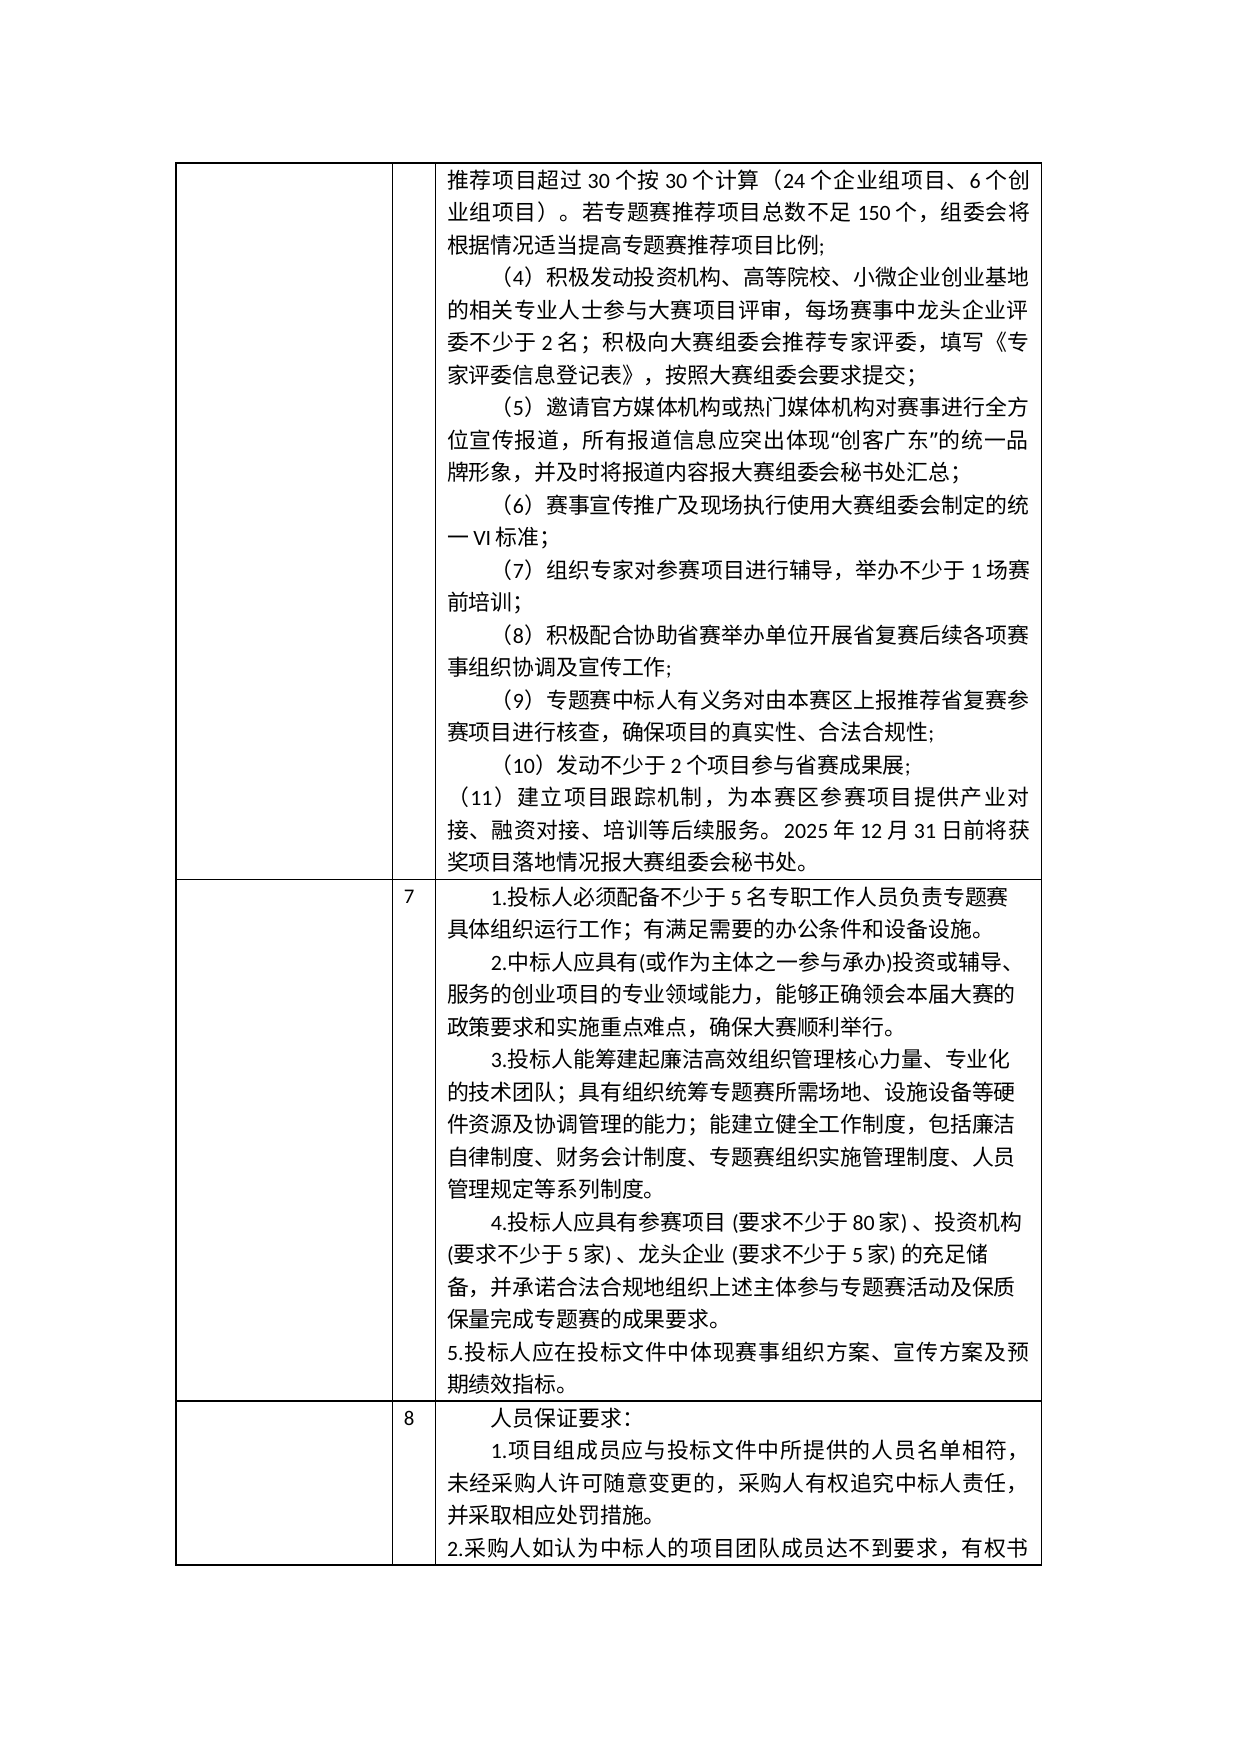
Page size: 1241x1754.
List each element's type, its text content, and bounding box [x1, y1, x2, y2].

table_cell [436, 164, 1041, 878]
table_cell 6 [393, 164, 435, 878]
table_cell 1.投标人必须配备不少于5名专职工作人员负责专题赛具体组织运行工作；有满足需要的办公条件和设备设施。 2.中标人应具有(或作为主体之一参与承办)投资或辅导、服务的创业项目的专业领域能力，能够正确领会本届大赛的政策要求和实施重点难点，确保大赛顺利举行。 3.投标人能筹建起廉洁高效组织管理核心力量、专业化的技术团队；具有组织统筹专题赛所需场地、设施设备等硬件资源及协调管理的能力；能建立健全工作制度，包括廉洁自律制度、财务会计制度、专题赛组织实施管理制度、人员管理规定等系列制度。 4.投标人应具有参赛项目 (要求不少于80家) 、投资机构 (要求不少于5家) 、龙头企业 (要求不少于5家) 的充足储备，并承诺合法合规地组织上述主体参与专题赛活动及保质保量完成专题赛的成果要求。 5.投标人应在投标文件中体现赛事组织方案、宣传方案及预期绩效指标。 [436, 880, 1041, 1400]
table_cell [177, 164, 392, 878]
table_cell [177, 1402, 392, 1564]
table_cell [177, 880, 392, 1400]
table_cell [436, 1402, 1041, 1564]
table_cell 8 [393, 1402, 435, 1564]
table_cell 7 [393, 880, 435, 1400]
